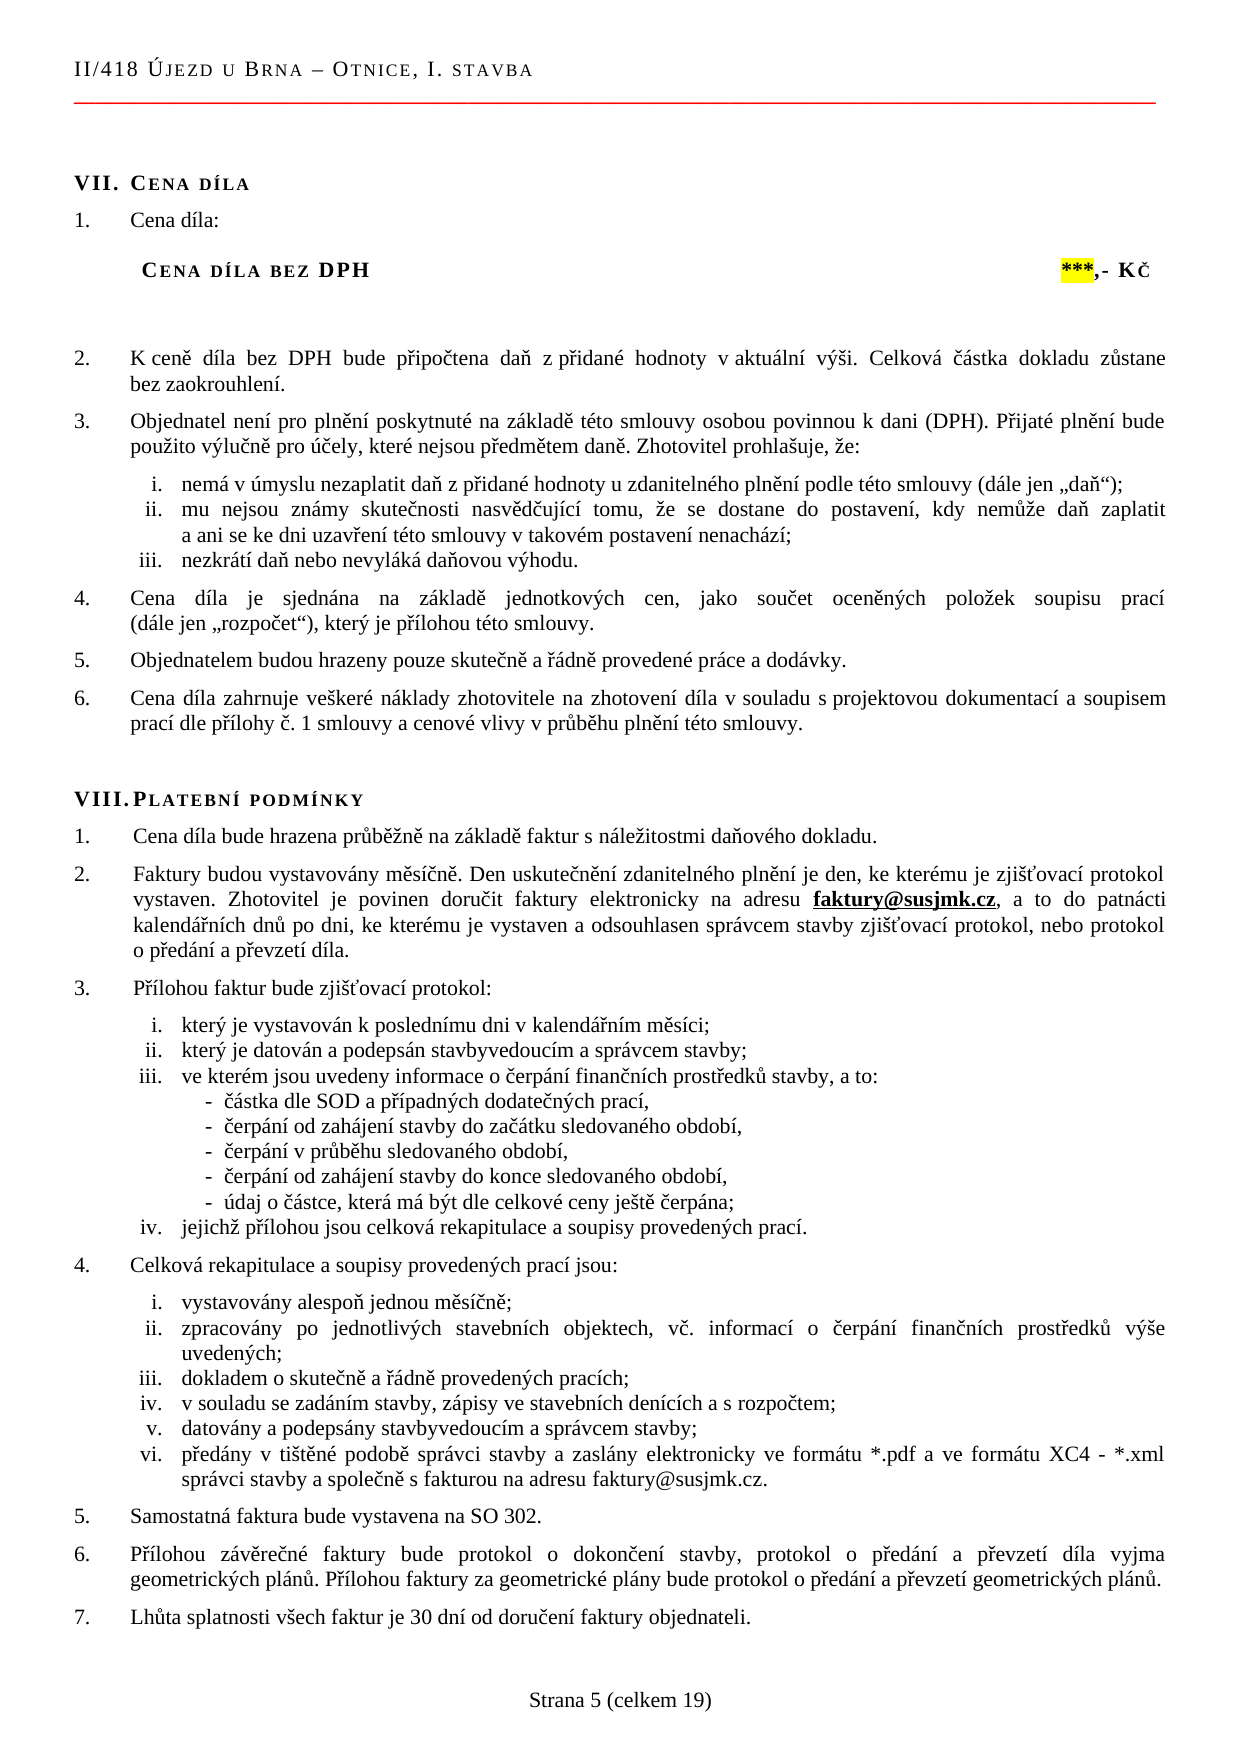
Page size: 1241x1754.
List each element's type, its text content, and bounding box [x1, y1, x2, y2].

list Přílohou závěrečné faktury bude protokol o dokončení stavby, protokol o předání a převzetí díla vyjma geometrických plánů. Přílohou faktury za geometrické plány bude protokol o předání a převzetí geometrických plánů. [74, 1541, 1167, 1592]
list částka dle SOD a případných dodatečných prací, [205, 1088, 1167, 1113]
list ve kterém jsou uvedeny informace o čerpání finančních prostředků stavby, a to: [162, 1063, 1167, 1088]
list Platební podmínky [74, 786, 1167, 811]
list Cena díla [74, 169, 1167, 195]
list mu nejsou známy skutečnosti nasvědčující tomu, že se dostane do postavení, kdy nemůže daň zaplatit a ani se ke dni uzavření této smlouvy v takovém postavení nenachází; [162, 496, 1167, 547]
table_header ***,- Kč [824, 245, 1161, 295]
list nezkrátí daň nebo nevyláká daňovou výhodu. [162, 547, 1167, 572]
table_header Cena díla bez DPH [130, 245, 824, 295]
list Cena díla bude hrazena průběžně na základě faktur s náležitostmi daňového dokladu. [74, 823, 1167, 849]
list Cena díla je sjednána na základě jednotkových cen, jako součet oceněných položek soupisu prací (dále jen „rozpočet“), který je přílohou této smlouvy. [74, 584, 1167, 635]
list Cena díla zahrnuje veškeré náklady zhotovitele na zhotovení díla v souladu s projektovou dokumentací a soupisem prací dle přílohy č. 1 smlouvy a cenové vlivy v průběhu plnění této smlouvy. [74, 685, 1167, 736]
list K ceně díla bez DPH bude připočtena daň z přidané hodnoty v aktuální výši. Celková částka dokladu zůstane bez zaokrouhlení. [74, 345, 1167, 396]
list Přílohou faktur bude zjišťovací protokol: [74, 974, 1167, 1000]
list datovány a podepsány stavbyvedoucím a správcem stavby; [162, 1415, 1167, 1441]
list jejichž přílohou jsou celková rekapitulace a soupisy provedených prací. [162, 1214, 1167, 1239]
list údaj o částce, která má být dle celkové ceny ještě čerpána; [205, 1189, 1167, 1214]
list Objednatel není pro plnění poskytnuté na základě této smlouvy osobou povinnou k dani (DPH). Přijaté plnění bude použito výlučně pro účely, které nejsou předmětem daně. Zhotovitel prohlašuje, že: [74, 408, 1167, 459]
list zpracovány po jednotlivých stavebních objektech, vč. informací o čerpání finančních prostředků výše uvedených; [162, 1314, 1167, 1365]
list Celková rekapitulace a soupisy provedených prací jsou: [74, 1252, 1167, 1277]
list který je datován a podepsán stavbyvedoucím a správcem stavby; [162, 1037, 1167, 1063]
list nemá v úmyslu nezaplatit daň z přidané hodnoty u zdanitelného plnění podle této smlouvy (dále jen „daň“); [162, 471, 1167, 496]
list čerpání v průběhu sledovaného období, [205, 1138, 1167, 1163]
list Faktury budou vystavovány měsíčně. Den uskutečnění zdanitelného plnění je den, ke kterému je zjišťovací protokol vystaven. Zhotovitel je povinen doručit faktury elektronicky na adresu faktury@susjmk.cz, a to do patnácti kalendářních dnů po dni, ke kterému je vystaven a odsouhlasen správcem stavby zjišťovací protokol, nebo protokol o předání a převzetí díla. [74, 861, 1167, 962]
list předány v tištěné podobě správci stavby a zaslány elektronicky ve formátu *.pdf a ve formátu XC4 - *.xml správci stavby a společně s fakturou na adresu faktury@susjmk.cz. [162, 1441, 1167, 1491]
list čerpání od zahájení stavby do konce sledovaného období, [205, 1163, 1167, 1189]
list čerpání od zahájení stavby do začátku sledovaného období, [205, 1113, 1167, 1138]
list dokladem o skutečně a řádně provedených pracích; [162, 1365, 1167, 1390]
list Lhůta splatnosti všech faktur je 30 dní od doručení faktury objednateli. [74, 1604, 1167, 1629]
list Cena díla: [74, 207, 1167, 232]
list Samostatná faktura bude vystavena na SO 302. [74, 1503, 1167, 1529]
list vystavovány alespoň jednou měsíčně; [162, 1289, 1167, 1314]
list v souladu se zadáním stavby, zápisy ve stavebních denících a s rozpočtem; [162, 1390, 1167, 1415]
list který je vystavován k poslednímu dni v kalendářním měsíci; [162, 1012, 1167, 1037]
list Objednatelem budou hrazeny pouze skutečně a řádně provedené práce a dodávky. [74, 647, 1167, 673]
